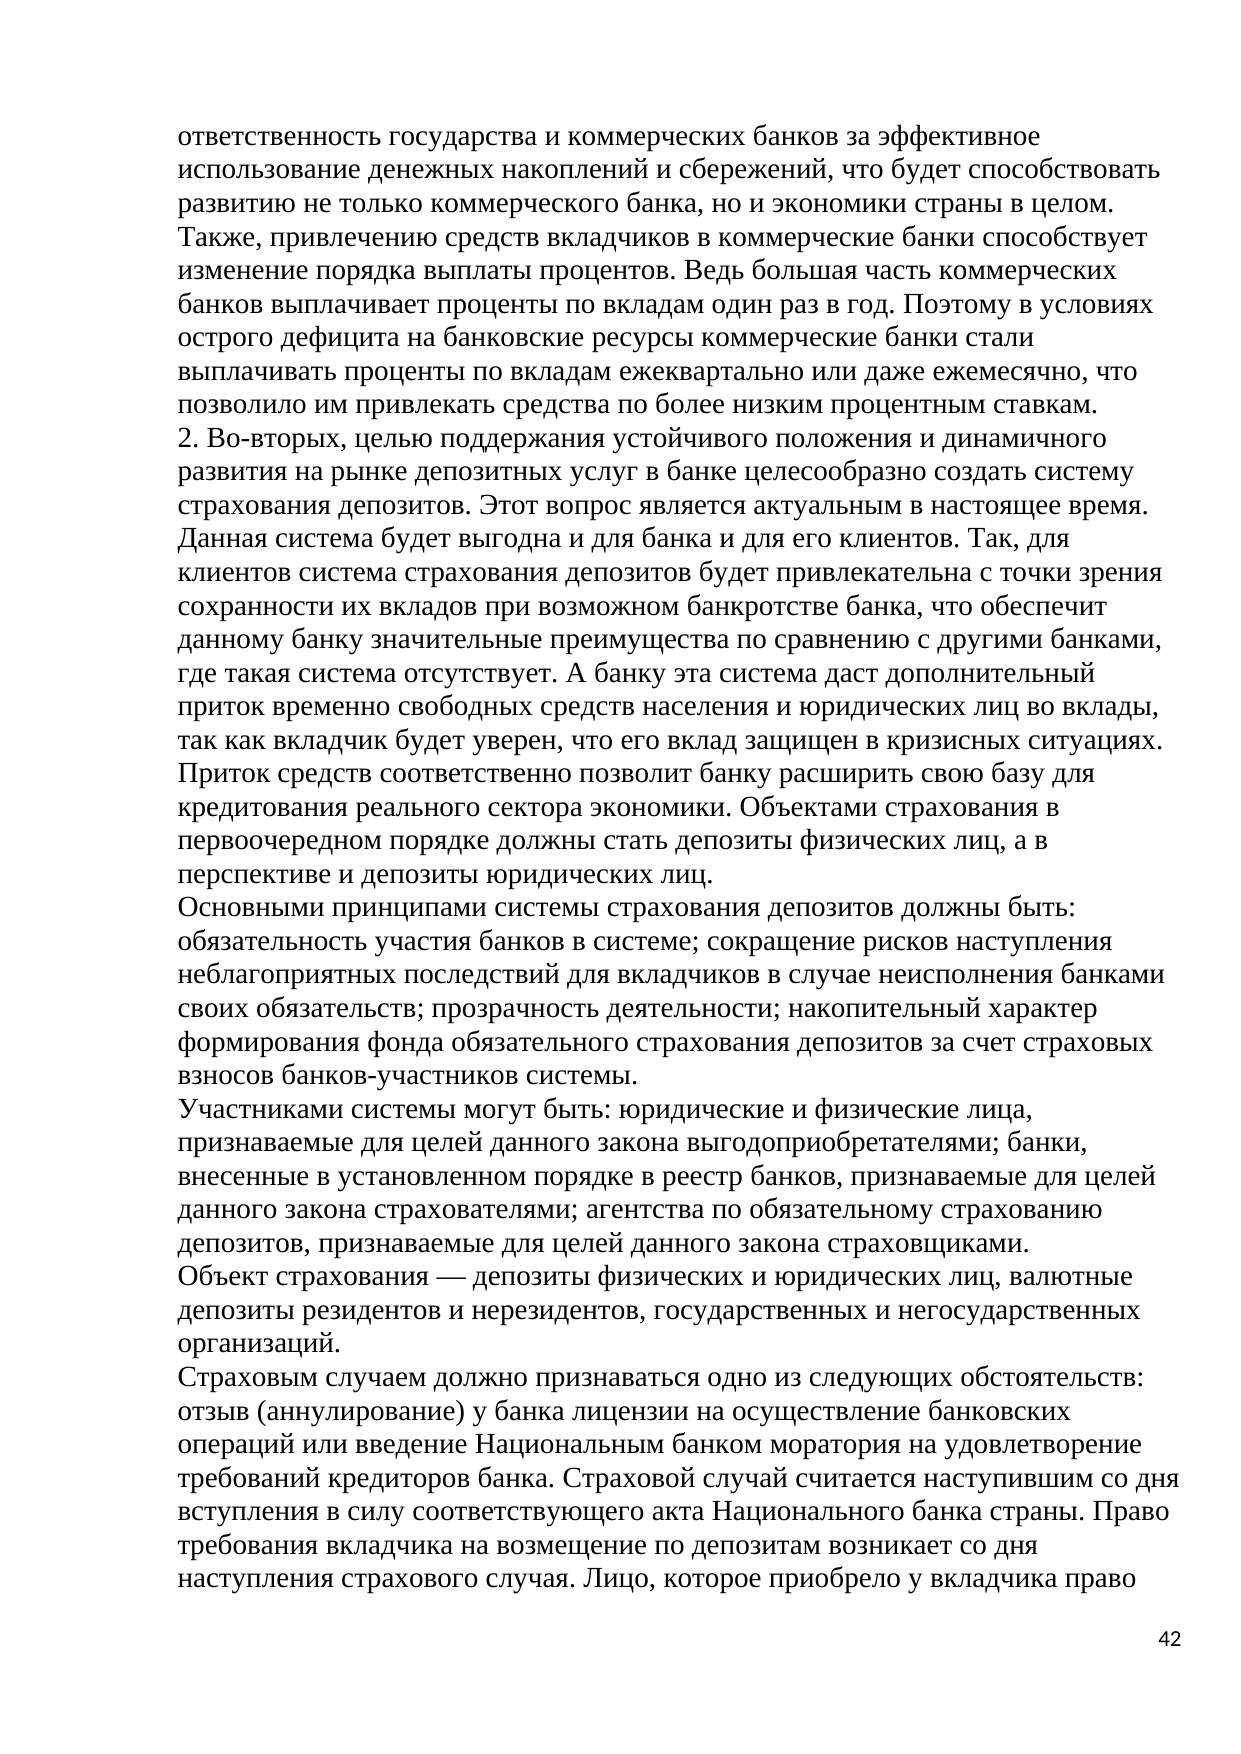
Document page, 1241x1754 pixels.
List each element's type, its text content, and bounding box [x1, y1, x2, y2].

text Также, привлечению средств вкладчиков в коммерческие банки способствует изменение порядка выплаты процентов. Ведь большая часть коммерческих банков выплачивает проценты по вкладам один раз в год. Поэтому в условиях острого дефицита на банковские ресурсы коммерческие банки стали выплачивать проценты по вкладам ежеквартально или даже ежемесячно, что позволило им привлекать средства по более низким процентным ставкам. [177, 219, 1181, 420]
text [177, 118, 1181, 219]
text Участниками системы могут быть: юридические и физические лица, признаваемые для целей данного закона выгодоприобретателями; банки, внесенные в установленном порядке в реестр банков, признаваемые для целей данного закона страхователями; агентства по обязательному страхованию депозитов, признаваемые для целей данного закона страховщиками. [177, 1091, 1181, 1258]
text Объект страхования — депозиты физических и юридических лиц, валютные депозиты резидентов и нерезидентов, государственных и негосударственных организаций. [177, 1258, 1181, 1359]
text Основными принципами системы страхования депозитов должны быть: обязательность участия банков в системе; сокращение рисков наступления неблагоприятных последствий для вкладчиков в случае неисполнения банками своих обязательств; прозрачность деятельности; накопительный характер формирования фонда обязательного страхования депозитов за счет страховых взносов банков-участников системы. [177, 889, 1181, 1091]
text 2. Во-вторых, целью поддержания устойчивого положения и динамичного развития на рынке депозитных услуг в банке целесообразно создать систему страхования депозитов. Этот вопрос является актуальным в настоящее время. Данная система будет выгодна и для банка и для его клиентов. Так, для клиентов система страхования депозитов будет привлекательна с точки зрения сохранности их вкладов при возможном банкротстве банка, что обеспечит данному банку значительные преимущества по сравнению с другими банками, где такая система отсутствует. А банку эта система даст дополнительный приток временно свободных средств населения и юридических лиц во вклады, так как вкладчик будет уверен, что его вклад защищен в кризисных ситуациях. Приток средств соответственно позволит банку расширить свою базу для кредитования реального сектора экономики. Объектами страхования в первоочередном порядке должны стать депозиты физических лиц, а в перспективе и депозиты юридических лиц. [177, 420, 1181, 889]
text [177, 1359, 1181, 1594]
